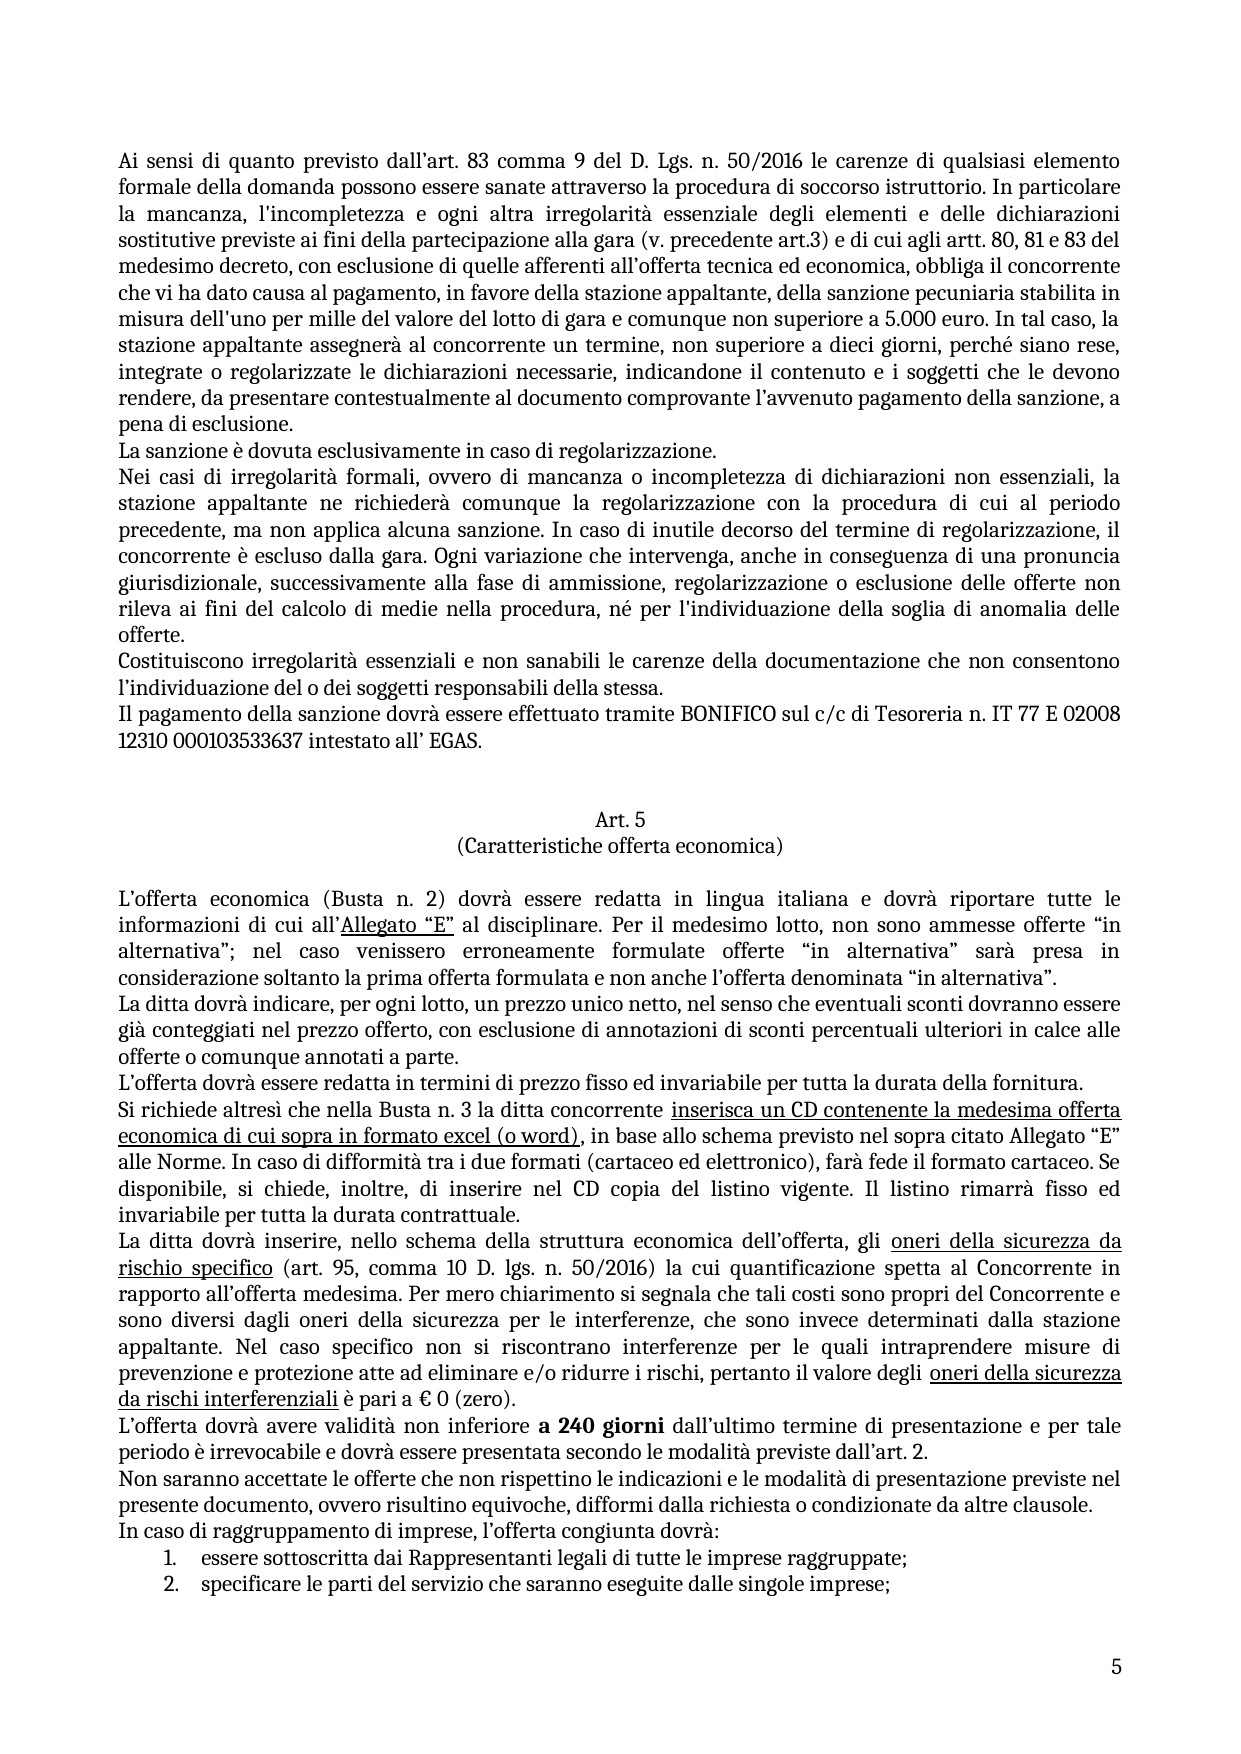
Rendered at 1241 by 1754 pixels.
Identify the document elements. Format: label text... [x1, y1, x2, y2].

text La ditta dovrà indicare, per ogni lotto, un prezzo unico netto, nel senso che eventuali sconti dovranno essere già conteggiati nel prezzo offerto, con esclusione di annotazioni di sconti percentuali ulteriori in calce alle offerte o comunque annotati a parte. [118, 991, 1122, 1070]
text Costituiscono irregolarità essenziali e non sanabili le carenze della documentazione che non consentono l’individuazione del o dei soggetti responsabili della stessa. [118, 648, 1122, 701]
text Art. 5 [118, 806, 1122, 833]
text Ai sensi di quanto previsto dall’art. 83 comma 9 del D. Lgs. n. 50/2016 le carenze di qualsiasi elemento formale della domanda possono essere sanate attraverso la procedura di soccorso istruttorio. In particolare la mancanza, l'incompletezza e ogni altra irregolarità essenziale degli elementi e delle dichiarazioni sostitutive previste ai fini della partecipazione alla gara (v. precedente art.3) e di cui agli artt. 80, 81 e 83 del medesimo decreto, con esclusione di quelle afferenti all’offerta tecnica ed economica, obbliga il concorrente che vi ha dato causa al pagamento, in favore della stazione appaltante, della sanzione pecuniaria stabilita in misura dell'uno per mille del valore del lotto di gara e comunque non superiore a 5.000 euro. In tal caso, la stazione appaltante assegnerà al concorrente un termine, non superiore a dieci giorni, perché siano rese, integrate o regolarizzate le dichiarazioni necessarie, indicandone il contenuto e i soggetti che le devono rendere, da presentare contestualmente al documento comprovante l’avvenuto pagamento della sanzione, a pena di esclusione. [118, 148, 1122, 437]
text Il pagamento della sanzione dovrà essere effettuato tramite BONIFICO sul c/c di Tesoreria n. IT 77 E 02008 12310 000103533637 intestato all’ EGAS. [118, 701, 1122, 754]
text L’offerta dovrà avere validità non inferiore a 240 giorni dall’ultimo termine di presentazione e per tale periodo è irrevocabile e dovrà essere presentata secondo le modalità previste dall’art. 2. [118, 1413, 1122, 1465]
text Si richiede altresì che nella Busta n. 3 la ditta concorrente inserisca un CD contenente la medesima offerta economica di cui sopra in formato excel (o word), in base allo schema previsto nel sopra citato Allegato “E” alle Norme. In caso di difformità tra i due formati (cartaceo ed elettronico), farà fede il formato cartaceo. Se disponibile, si chiede, inoltre, di inserire nel CD copia del listino vigente. Il listino rimarrà fisso ed invariabile per tutta la durata contrattuale. [118, 1096, 1122, 1228]
text Non saranno accettate le offerte che non rispettino le indicazioni e le modalità di presentazione previste nel presente documento, ovvero risultino equivoche, difformi dalla richiesta o condizionate da altre clausole. [118, 1465, 1122, 1518]
text Nei casi di irregolarità formali, ovvero di mancanza o incompletezza di dichiarazioni non essenziali, la stazione appaltante ne richiederà comunque la regolarizzazione con la procedura di cui al periodo precedente, ma non applica alcuna sanzione. In caso di inutile decorso del termine di regolarizzazione, il concorrente è escluso dalla gara. Ogni variazione che intervenga, anche in conseguenza di una pronuncia giurisdizionale, successivamente alla fase di ammissione, regolarizzazione o esclusione delle offerte non rileva ai fini del calcolo di medie nella procedura, né per l'individuazione della soglia di anomalia delle offerte. [118, 464, 1122, 648]
list essere sottoscritta dai Rappresentanti legali di tutte le imprese raggruppate; [163, 1544, 1122, 1571]
text La ditta dovrà inserire, nello schema della struttura economica dell’offerta, gli oneri della sicurezza da rischio specifico (art. 95, comma 10 D. lgs. n. 50/2016) la cui quantificazione spetta al Concorrente in rapporto all’offerta medesima. Per mero chiarimento si segnala che tali costi sono propri del Concorrente e sono diversi dagli oneri della sicurezza per le interferenze, che sono invece determinati dalla stazione appaltante. Nel caso specifico non si riscontrano interferenze per le quali intraprendere misure di prevenzione e protezione atte ad eliminare e/o ridurre i rischi, pertanto il valore degli oneri della sicurezza da rischi interferenziali è pari a € 0 (zero). [118, 1228, 1122, 1413]
text L’offerta economica (Busta n. 2) dovrà essere redatta in lingua italiana e dovrà riportare tutte le informazioni di cui all’Allegato “E” al disciplinare. Per il medesimo lotto, non sono ammesse offerte “in alternativa”; nel caso venissero erroneamente formulate offerte “in alternativa” sarà presa in considerazione soltanto la prima offerta formulata e non anche l’offerta denominata “in alternativa”. [118, 886, 1122, 991]
text La sanzione è dovuta esclusivamente in caso di regolarizzazione. [118, 437, 1122, 464]
text (Caratteristiche offerta economica) [118, 833, 1122, 859]
text L’offerta dovrà essere redatta in termini di prezzo fisso ed invariabile per tutta la durata della fornitura. [118, 1070, 1122, 1096]
list specificare le parti del servizio che saranno eseguite dalle singole imprese; [163, 1571, 1122, 1597]
text In caso di raggruppamento di imprese, l’offerta congiunta dovrà: [118, 1518, 1122, 1544]
